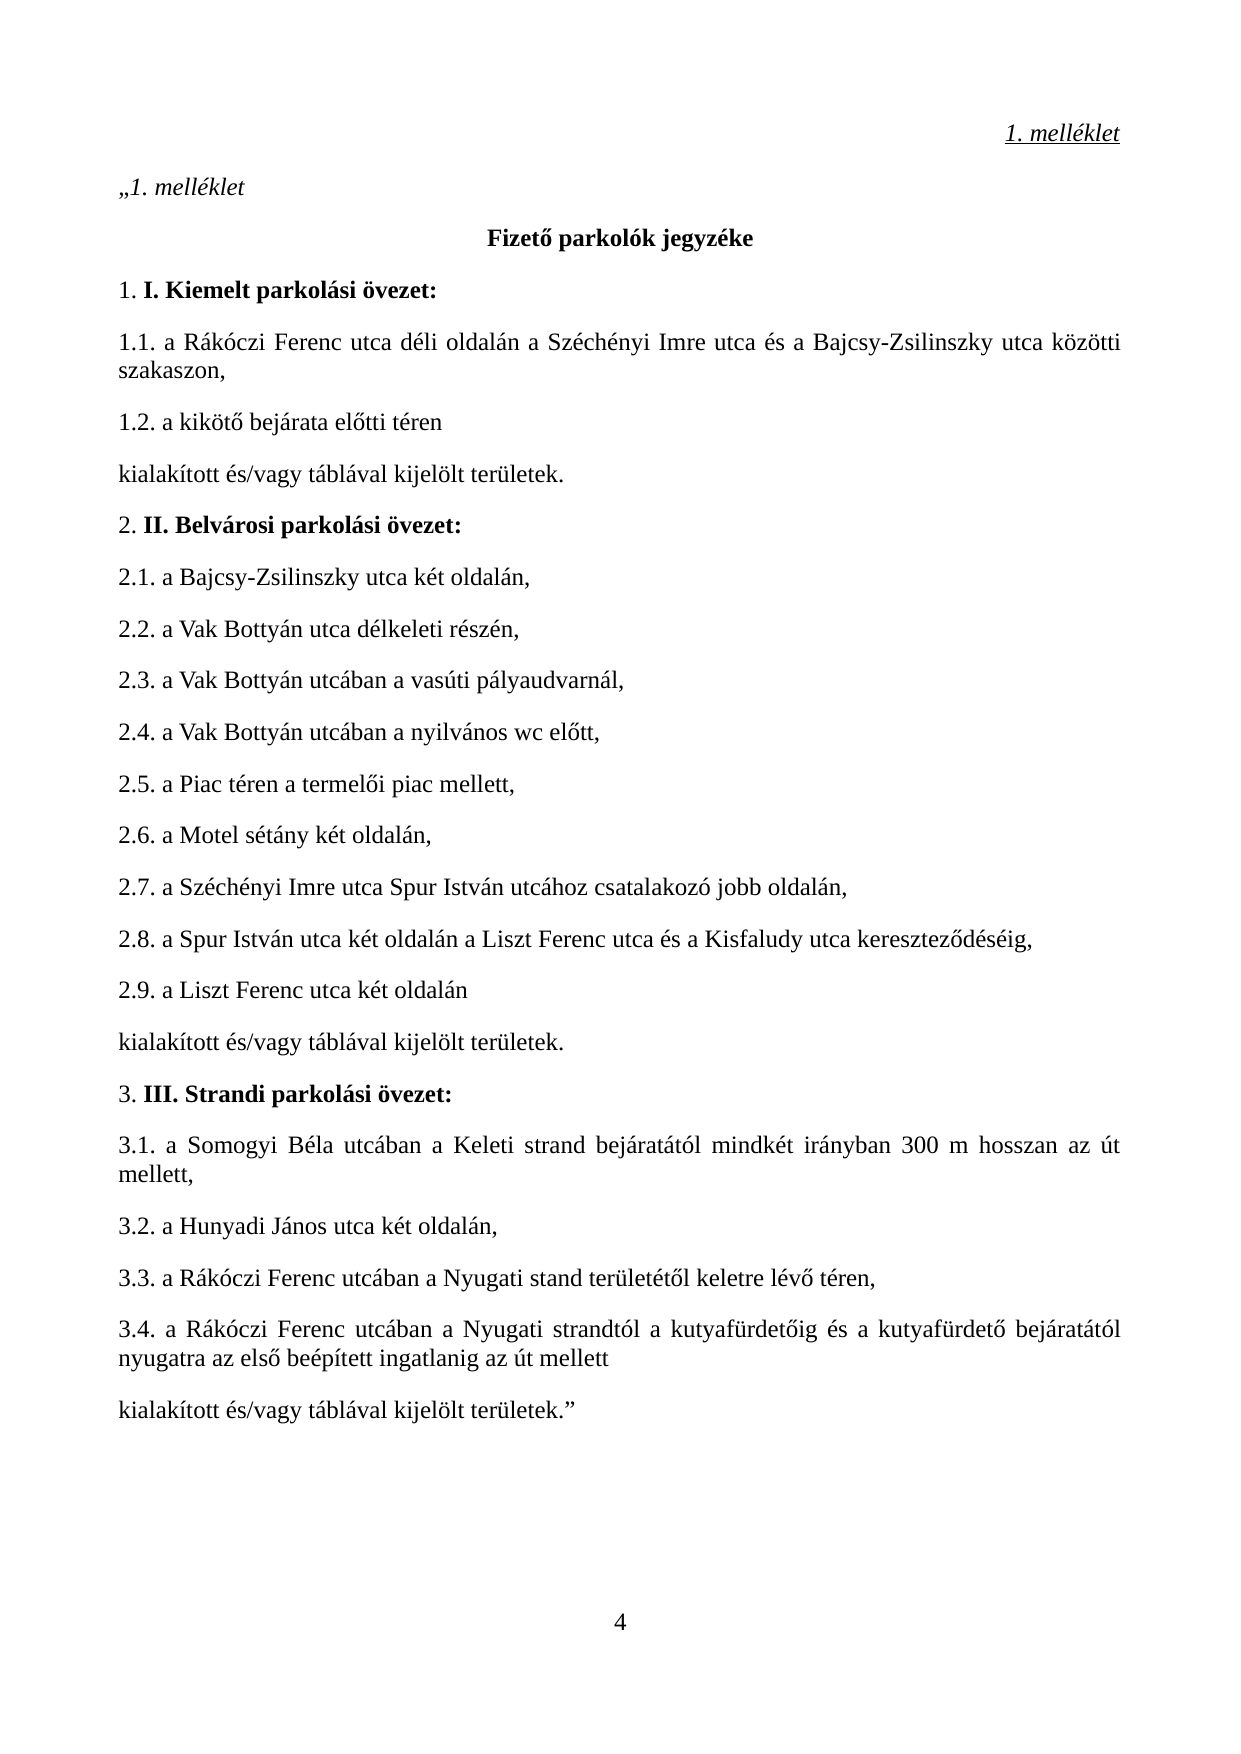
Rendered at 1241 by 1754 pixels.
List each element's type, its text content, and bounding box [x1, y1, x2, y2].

text „1. melléklet [118, 172, 1122, 201]
text kialakított és/vagy táblával kijelölt területek.” [118, 1395, 1122, 1423]
text 2.8. a Spur István utca két oldalán a Liszt Ferenc utca és a Kisfaludy utca kereszteződéséig, [118, 924, 1122, 953]
text 2.9. a Liszt Ferenc utca két oldalán [118, 976, 1122, 1004]
text 3.4. a Rákóczi Ferenc utcában a Nyugati strandtól a kutyafürdetőig és a kutyafürdető bejáratától nyugatra az első beépített ingatlanig az út mellett [118, 1314, 1122, 1372]
text 1. melléklet [118, 118, 1122, 147]
text 1. I. Kiemelt parkolási övezet: [118, 275, 1122, 304]
text 3.1. a Somogyi Béla utcában a Keleti strand bejáratától mindkét irányban 300 m hosszan az út mellett, [118, 1131, 1122, 1188]
text 2.3. a Vak Bottyán utcában a vasúti pályaudvarnál, [118, 666, 1122, 694]
text 2.5. a Piac téren a termelői piac mellett, [118, 769, 1122, 798]
text 2.1. a Bajcsy-Zsilinszky utca két oldalán, [118, 562, 1122, 591]
text kialakított és/vagy táblával kijelölt területek. [118, 1027, 1122, 1056]
text 2. II. Belvárosi parkolási övezet: [118, 511, 1122, 539]
text 2.6. a Motel sétány két oldalán, [118, 821, 1122, 849]
text 3.3. a Rákóczi Ferenc utcában a Nyugati stand területétől keletre lévő téren, [118, 1263, 1122, 1291]
text Fizető parkolók jegyzéke [118, 223, 1122, 252]
text 2.4. a Vak Bottyán utcában a nyilvános wc előtt, [118, 717, 1122, 746]
text 2.2. a Vak Bottyán utca délkeleti részén, [118, 614, 1122, 643]
text kialakított és/vagy táblával kijelölt területek. [118, 459, 1122, 488]
text 3.2. a Hunyadi János utca két oldalán, [118, 1211, 1122, 1240]
text 2.7. a Széchényi Imre utca Spur István utcához csatalakozó jobb oldalán, [118, 872, 1122, 901]
text 1.1. a Rákóczi Ferenc utca déli oldalán a Széchényi Imre utca és a Bajcsy-Zsilinszky utca közötti szakaszon, [118, 327, 1122, 384]
text 1.2. a kikötő bejárata előtti téren [118, 407, 1122, 436]
text 3. III. Strandi parkolási övezet: [118, 1079, 1122, 1108]
